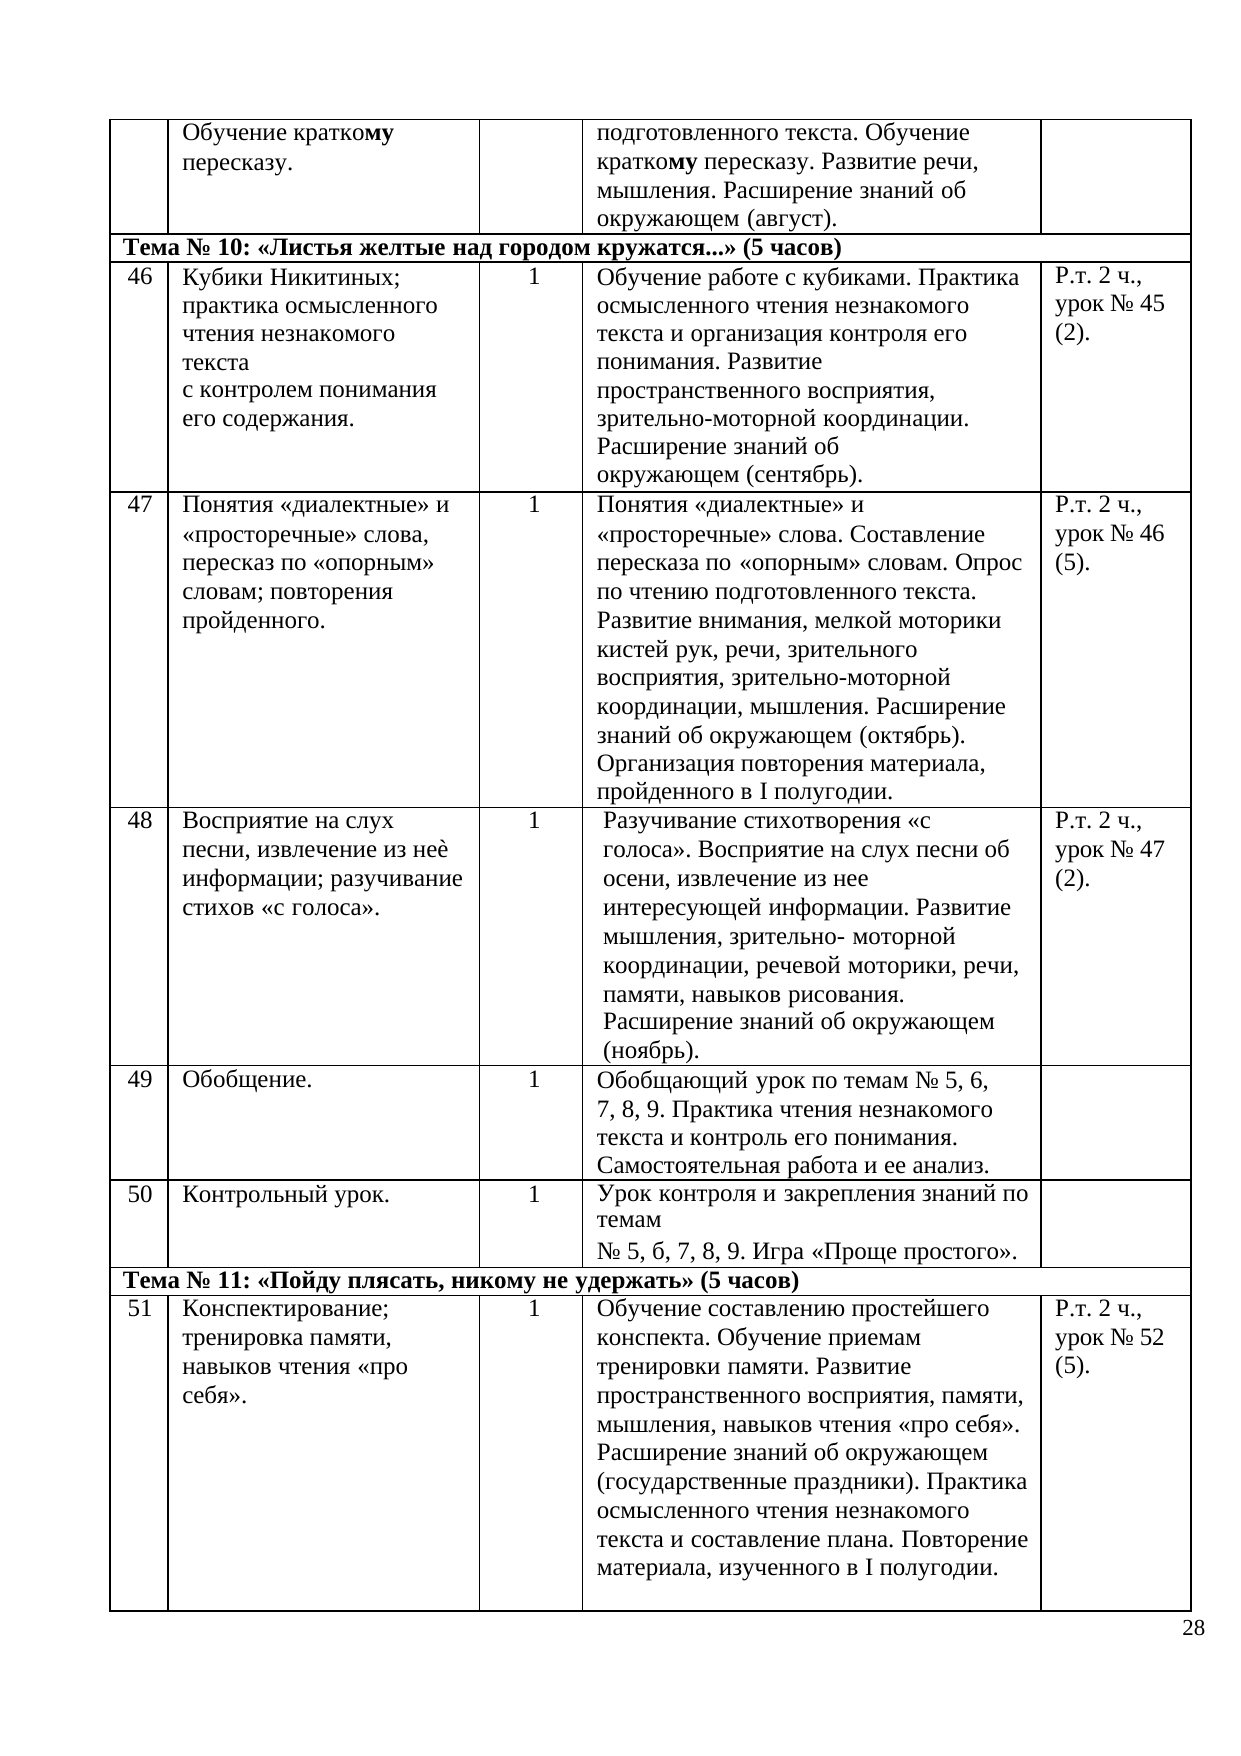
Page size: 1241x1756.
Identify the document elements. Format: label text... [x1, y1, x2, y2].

table_cell Урок контроля и закрепления знаний по темам № 5, б, 7, 8, 9. Игра «Проще простого». [583, 1181, 1040, 1266]
table_cell 46 [111, 263, 167, 491]
table_cell 47 [111, 493, 167, 807]
table_header [480, 120, 582, 233]
table_header Обучение краткому пересказу. [169, 120, 479, 233]
table_cell Понятия «диалектные» и «просторечные» слова. Составление пересказа по «опорным» словам. Опрос по чтению подготовленного текста. Развитие внимания, мелкой моторики кистей рук, речи, зрительного восприятия, зрительно-моторной координации, мышления. Расширение знаний об окружающем (октябрь). Организация повторения материала, пройденного в I полугодии. [583, 493, 1040, 807]
table_cell 1 [480, 1296, 582, 1610]
table_cell [1042, 1181, 1190, 1266]
table_header [1042, 120, 1190, 233]
table_cell Восприятие на слух песни, извлечение из неѐ информации; разучивание стихов «с голоса». [169, 808, 479, 1065]
table_cell Р.т. 2 ч., урок № 47 (2). [1042, 808, 1190, 1065]
table_cell Обобщающий урок по темам № 5, 6, 7, 8, 9. Практика чтения незнакомого текста и контроль его понимания. Самостоятельная работа и ее анализ. [583, 1066, 1040, 1179]
table_cell 51 [111, 1296, 167, 1610]
table_cell Р.т. 2 ч., урок № 45 (2). [1042, 263, 1190, 491]
table_cell 1 [480, 493, 582, 807]
table_cell 1 [480, 263, 582, 491]
table_cell 1 [480, 1181, 582, 1266]
table_cell Обучение работе с кубиками. Практика осмысленного чтения незнакомого текста и организация контроля его понимания. Развитие пространственного восприятия, зрительно-моторной координации. Расширение знаний об окружающем (сентябрь). [583, 263, 1040, 491]
table_header подготовленного текста. Обучение краткому пересказу. Развитие речи, мышления. Расширение знаний об окружающем (август). [583, 120, 1040, 233]
table_cell Тема № 11: «Пойду плясать, никому не удержать» (5 часов) [111, 1268, 1190, 1294]
table_cell Конспектирование; тренировка памяти, навыков чтения «про себя». [169, 1296, 479, 1610]
table_cell 49 [111, 1066, 167, 1179]
table_cell [1042, 1066, 1190, 1179]
table_cell Понятия «диалектные» и «просторечные» слова, пересказ по «опорным» словам; повторения пройденного. [169, 493, 479, 807]
table_cell Разучивание стихотворения «с голоса». Восприятие на слух песни об осени, извлечение из нее интересующей информации. Развитие мышления, зрительно- моторной координации, речевой моторики, речи, памяти, навыков рисования. Расширение знаний об окружающем (ноябрь). [583, 808, 1040, 1065]
table_cell Тема № 10: «Листья желтые над городом кружатся...» (5 часов) [111, 235, 1190, 261]
table_cell 50 [111, 1181, 167, 1266]
table_cell Обобщение. [169, 1066, 479, 1179]
table_cell Контрольный урок. [169, 1181, 479, 1266]
table_cell Р.т. 2 ч., урок № 52 (5). [1042, 1296, 1190, 1610]
table_cell Кубики Никитиных; практика осмысленного чтения незнакомого текста с контролем понимания его содержания. [169, 263, 479, 491]
table_cell Обучение составлению простейшего конспекта. Обучение приемам тренировки памяти. Развитие пространственного восприятия, памяти, мышления, навыков чтения «про себя». Расширение знаний об окружающем (государственные праздники). Практика осмысленного чтения незнакомого текста и составление плана. Повторение материала, изученного в I полугодии. [583, 1296, 1040, 1610]
table_cell Р.т. 2 ч., урок № 46 (5). [1042, 493, 1190, 807]
table_cell 48 [111, 808, 167, 1065]
table_cell 1 [480, 1066, 582, 1179]
table_cell 1 [480, 808, 582, 1065]
table_header [111, 120, 167, 233]
